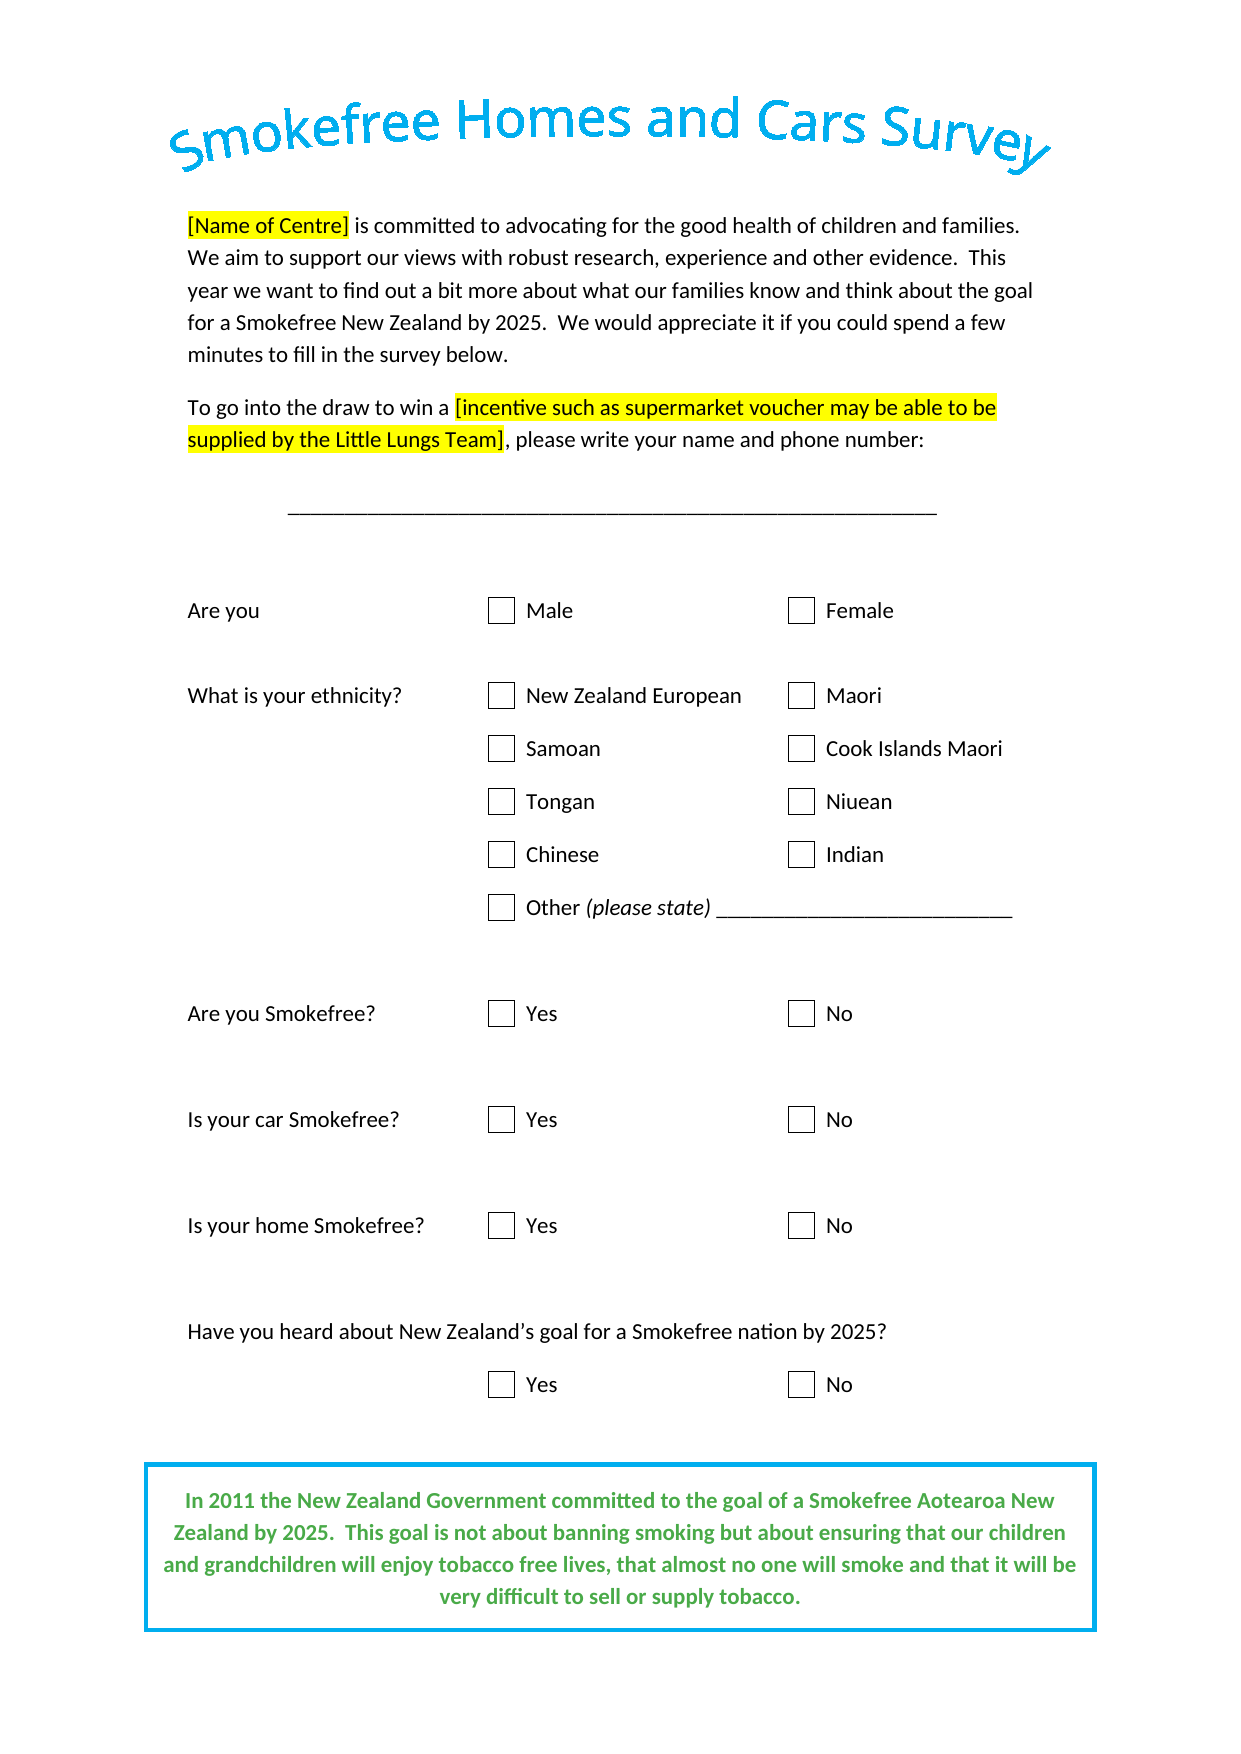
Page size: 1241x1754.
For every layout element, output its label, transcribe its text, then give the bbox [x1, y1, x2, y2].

text _________________________________________________________ [173, 490, 1053, 518]
text Are you Smokefree? Yes No [187, 999, 1053, 1027]
text Chinese Indian [187, 840, 1053, 868]
text Is your home Smokefree? Yes No [187, 1211, 1053, 1239]
text To go into the draw to win a [incentive such as supermarket voucher may be able to be supplied by the Little Lungs Team], please write your name and phone number: [187, 393, 1053, 453]
text What is your ethnicity? New Zealand European Maori [187, 681, 1053, 709]
text Yes No [412, 1370, 1053, 1398]
text Is your car Smokefree? Yes No [187, 1105, 1053, 1133]
text Samoan Cook Islands Maori [187, 734, 1053, 762]
text Are you Male Female [187, 596, 1053, 656]
text Tongan Niuean [187, 787, 1053, 815]
text Have you heard about New Zealand’s goal for a Smokefree nation by 2025? [187, 1317, 1053, 1345]
text Other (please state) __________________________ [187, 893, 1053, 921]
text [Name of Centre] is committed to advocating for the good health of children and families. We aim to support our views with robust research, experience and other evidence. This year we want to find out a bit more about what our families know and think about the goal for a Smokefree New Zealand by 2025. We would appreciate it if you could spend a few minutes to fill in the survey below. [187, 211, 1053, 368]
